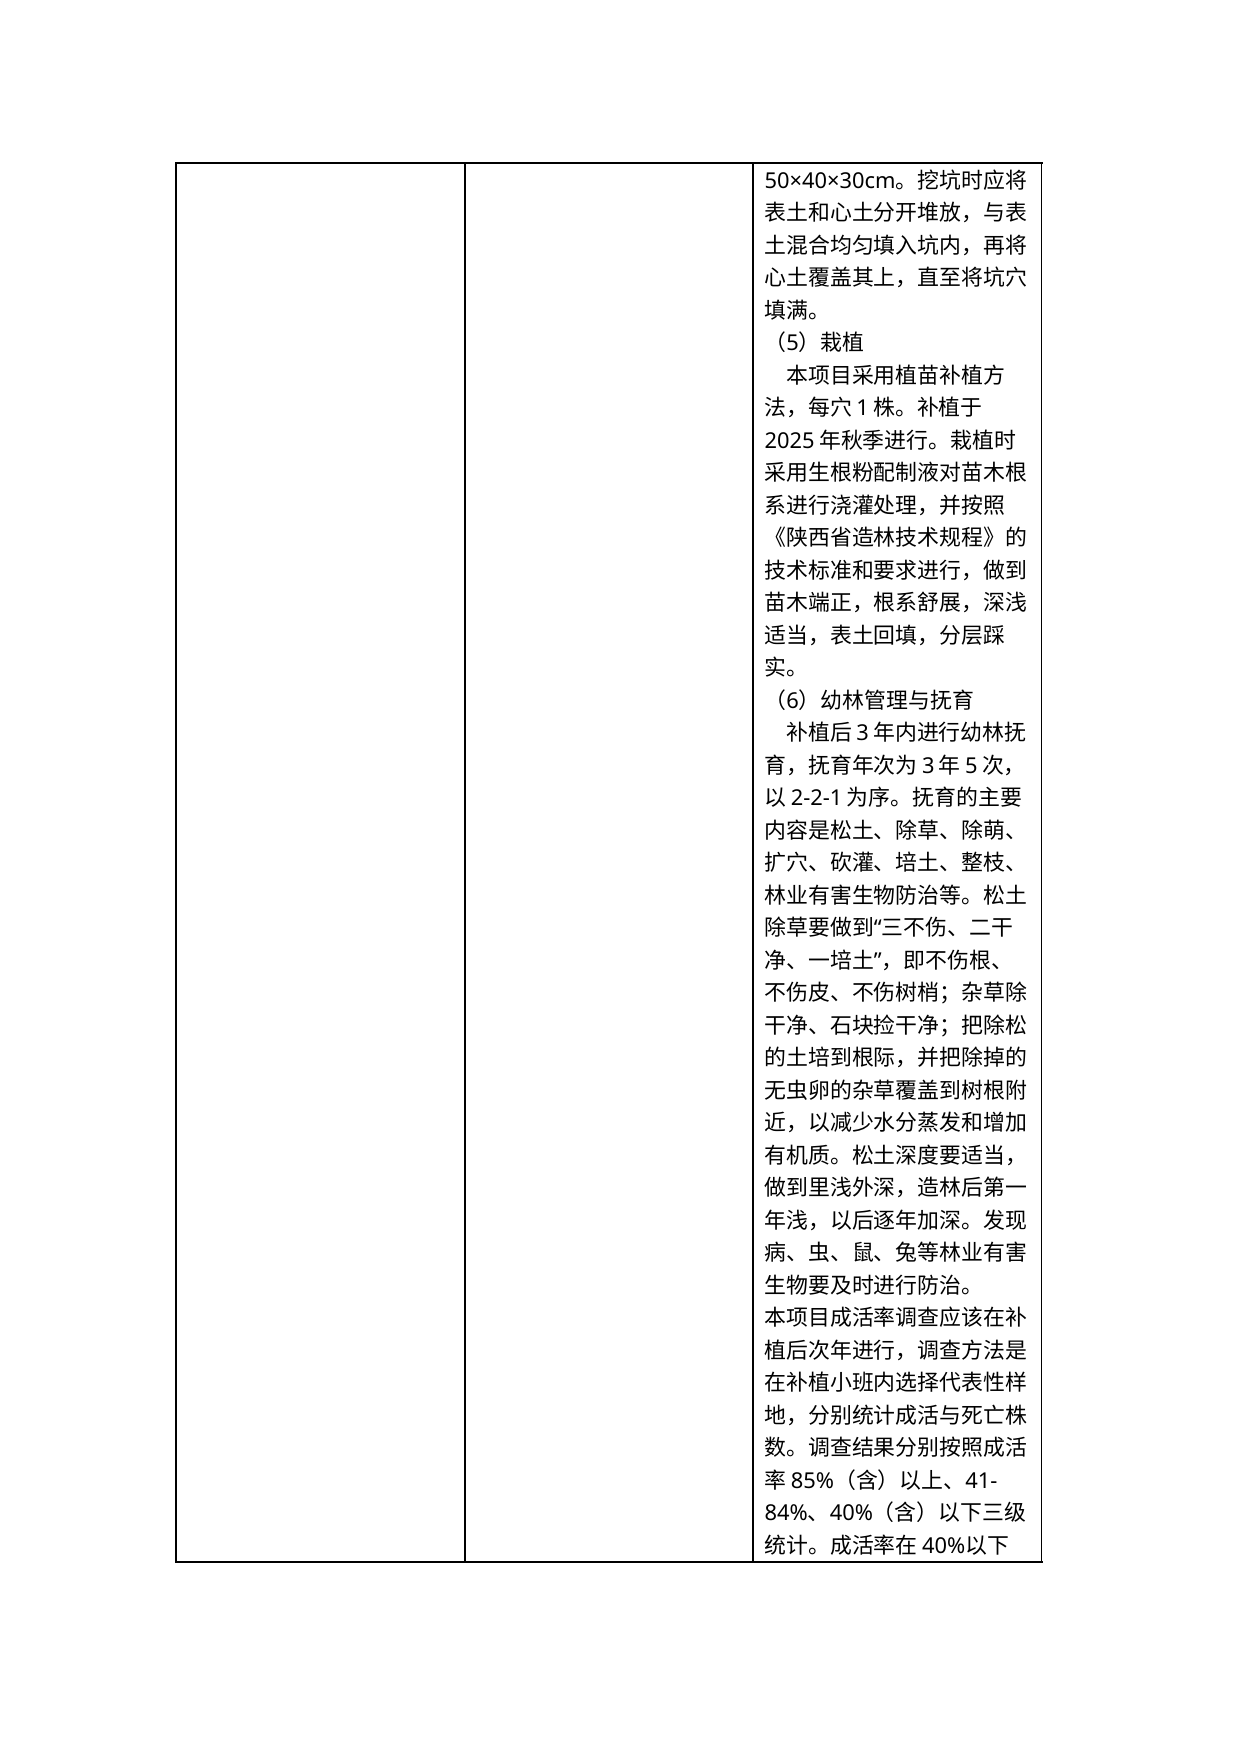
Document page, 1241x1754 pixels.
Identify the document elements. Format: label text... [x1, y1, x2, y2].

table_cell 1 [177, 164, 464, 1561]
table_cell [466, 164, 752, 1561]
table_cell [754, 164, 1041, 1561]
